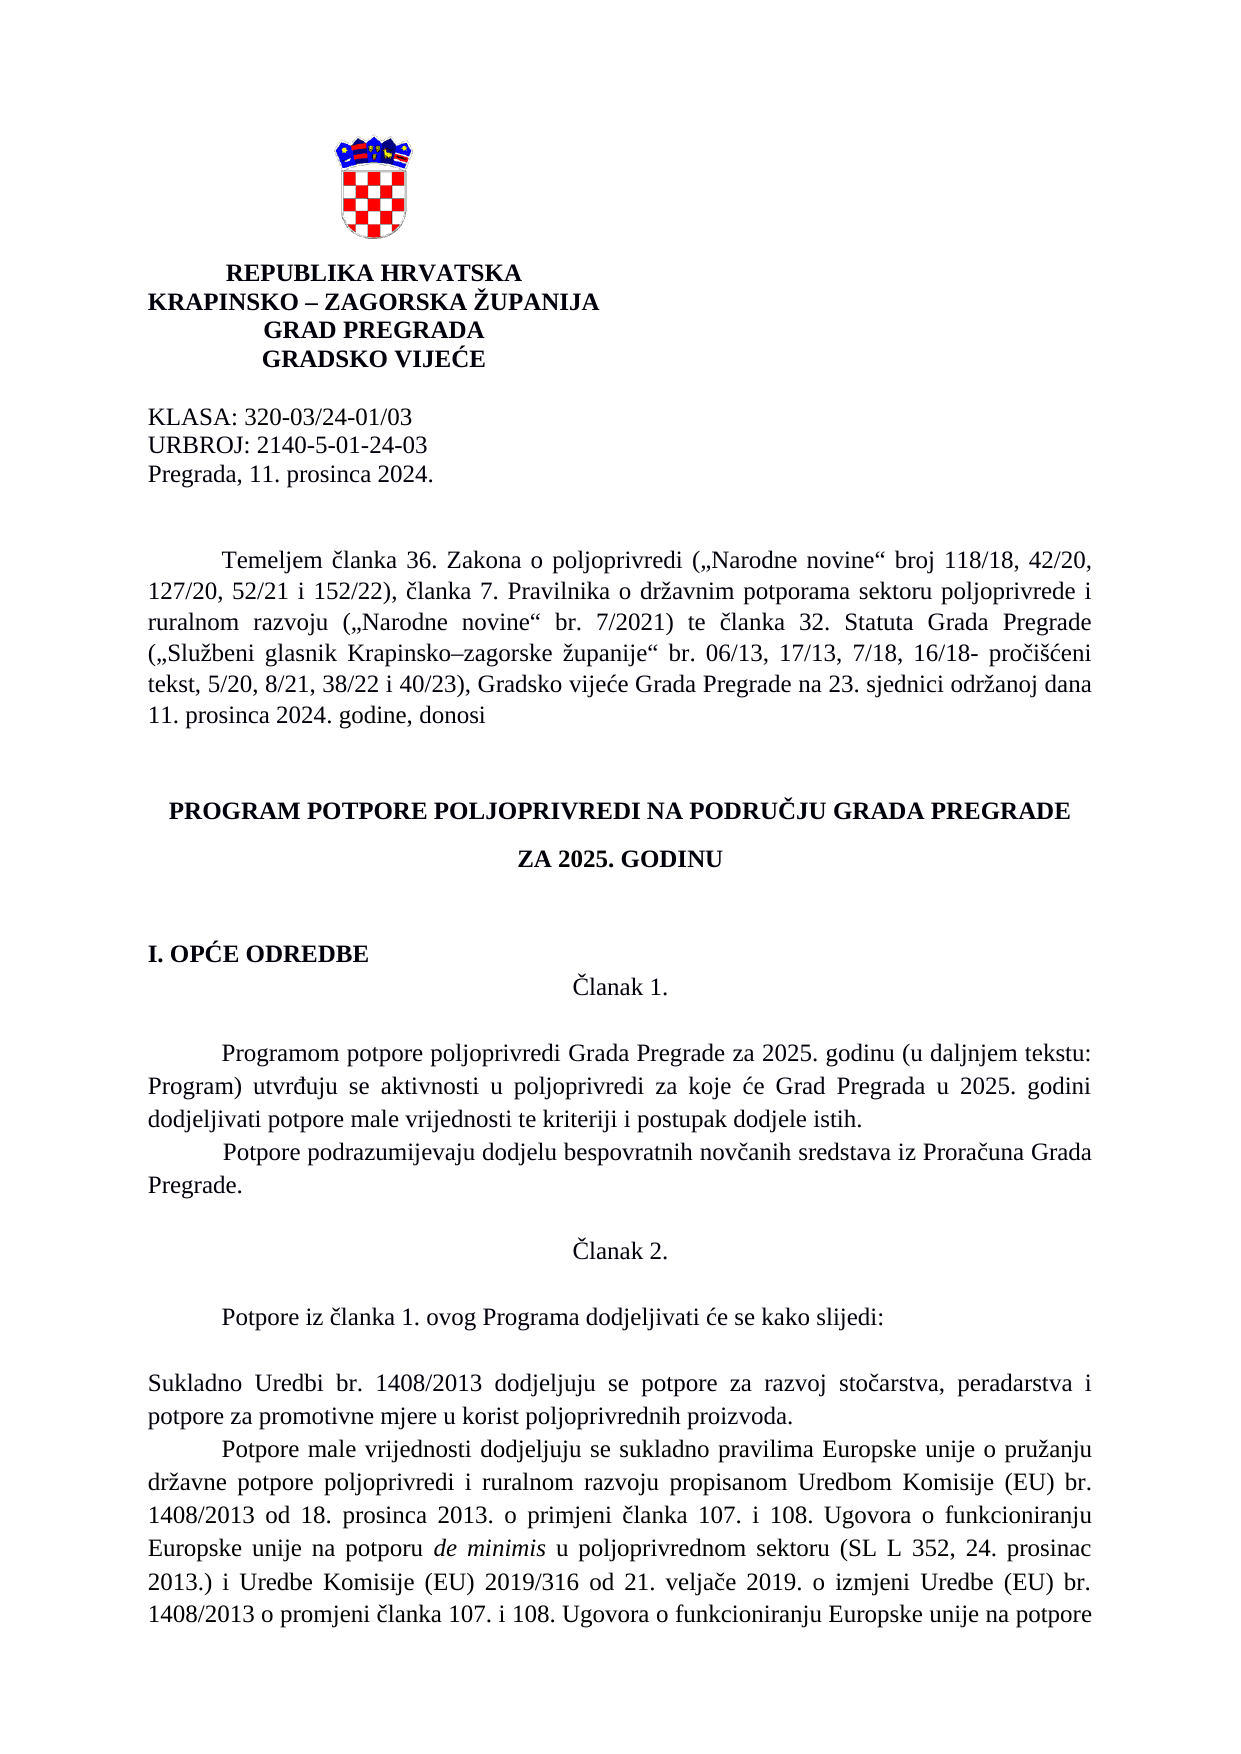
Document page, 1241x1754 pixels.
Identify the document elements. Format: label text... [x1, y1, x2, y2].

text Programom potpore poljoprivredi Grada Pregrade za 2025. godinu (u daljnjem tekstu: Program) utvrđuju se aktivnosti u poljoprivredi za koje će Grad Pregrada u 2025. godini dodjeljivati potpore male vrijednosti te kriteriji i postupak dodjele istih. [148, 1038, 1093, 1133]
table_cell GRAD PREGRADA [136, 315, 611, 344]
text KLASA: 320-03/24-01/03 [148, 402, 1093, 430]
text Pregrada, 11. prosinca 2024. [148, 459, 1093, 488]
text I. OPĆE ODREDBE [148, 939, 1093, 968]
table_cell REPUBLIKA HRVATSKA [136, 258, 611, 287]
text Potpore iz članka 1. ovog Programa dodjeljivati će se kako slijedi: [148, 1302, 1093, 1331]
text URBROJ: 2140-5-01-24-03 [148, 430, 1093, 459]
table_cell GRADSKO VIJEĆE [136, 344, 611, 373]
text Potpore podrazumijevaju dodjelu bespovratnih novčanih sredstava iz Proračuna Grada Pregrade. [148, 1137, 1093, 1199]
text Članak 1. [148, 972, 1093, 1001]
table_cell KRAPINSKO – ZAGORSKA ŽUPANIJA [136, 287, 611, 315]
text PROGRAM POTPORE POLJOPRIVREDI NA PODRUČJU GRADA PREGRADE [148, 796, 1093, 825]
picture [333, 132, 414, 240]
text Sukladno Uredbi br. 1408/2013 dodjeljuju se potpore za razvoj stočarstva, peradarstva i potpore za promotivne mjere u korist poljoprivrednih proizvoda. [148, 1368, 1093, 1430]
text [148, 1434, 1093, 1628]
text ZA 2025. GODINU [148, 844, 1093, 872]
table_header [136, 133, 611, 258]
text Članak 2. [148, 1236, 1093, 1265]
text Temeljem članka 36. Zakona o poljoprivredi („Narodne novine“ broj 118/18, 42/20, 127/20, 52/21 i 152/22), članka 7. Pravilnika o državnim potporama sektoru poljoprivrede i ruralnom razvoju („Narodne novine“ br. 7/2021) te članka 32. Statuta Grada Pregrade („Službeni glasnik Krapinsko–zagorske županije“ br. 06/13, 17/13, 7/18, 16/18- pročišćeni tekst, 5/20, 8/21, 38/22 i 40/23), Gradsko vijeće Grada Pregrade na 23. sjednici održanoj dana 11. prosinca 2024. godine, donosi [148, 545, 1093, 729]
